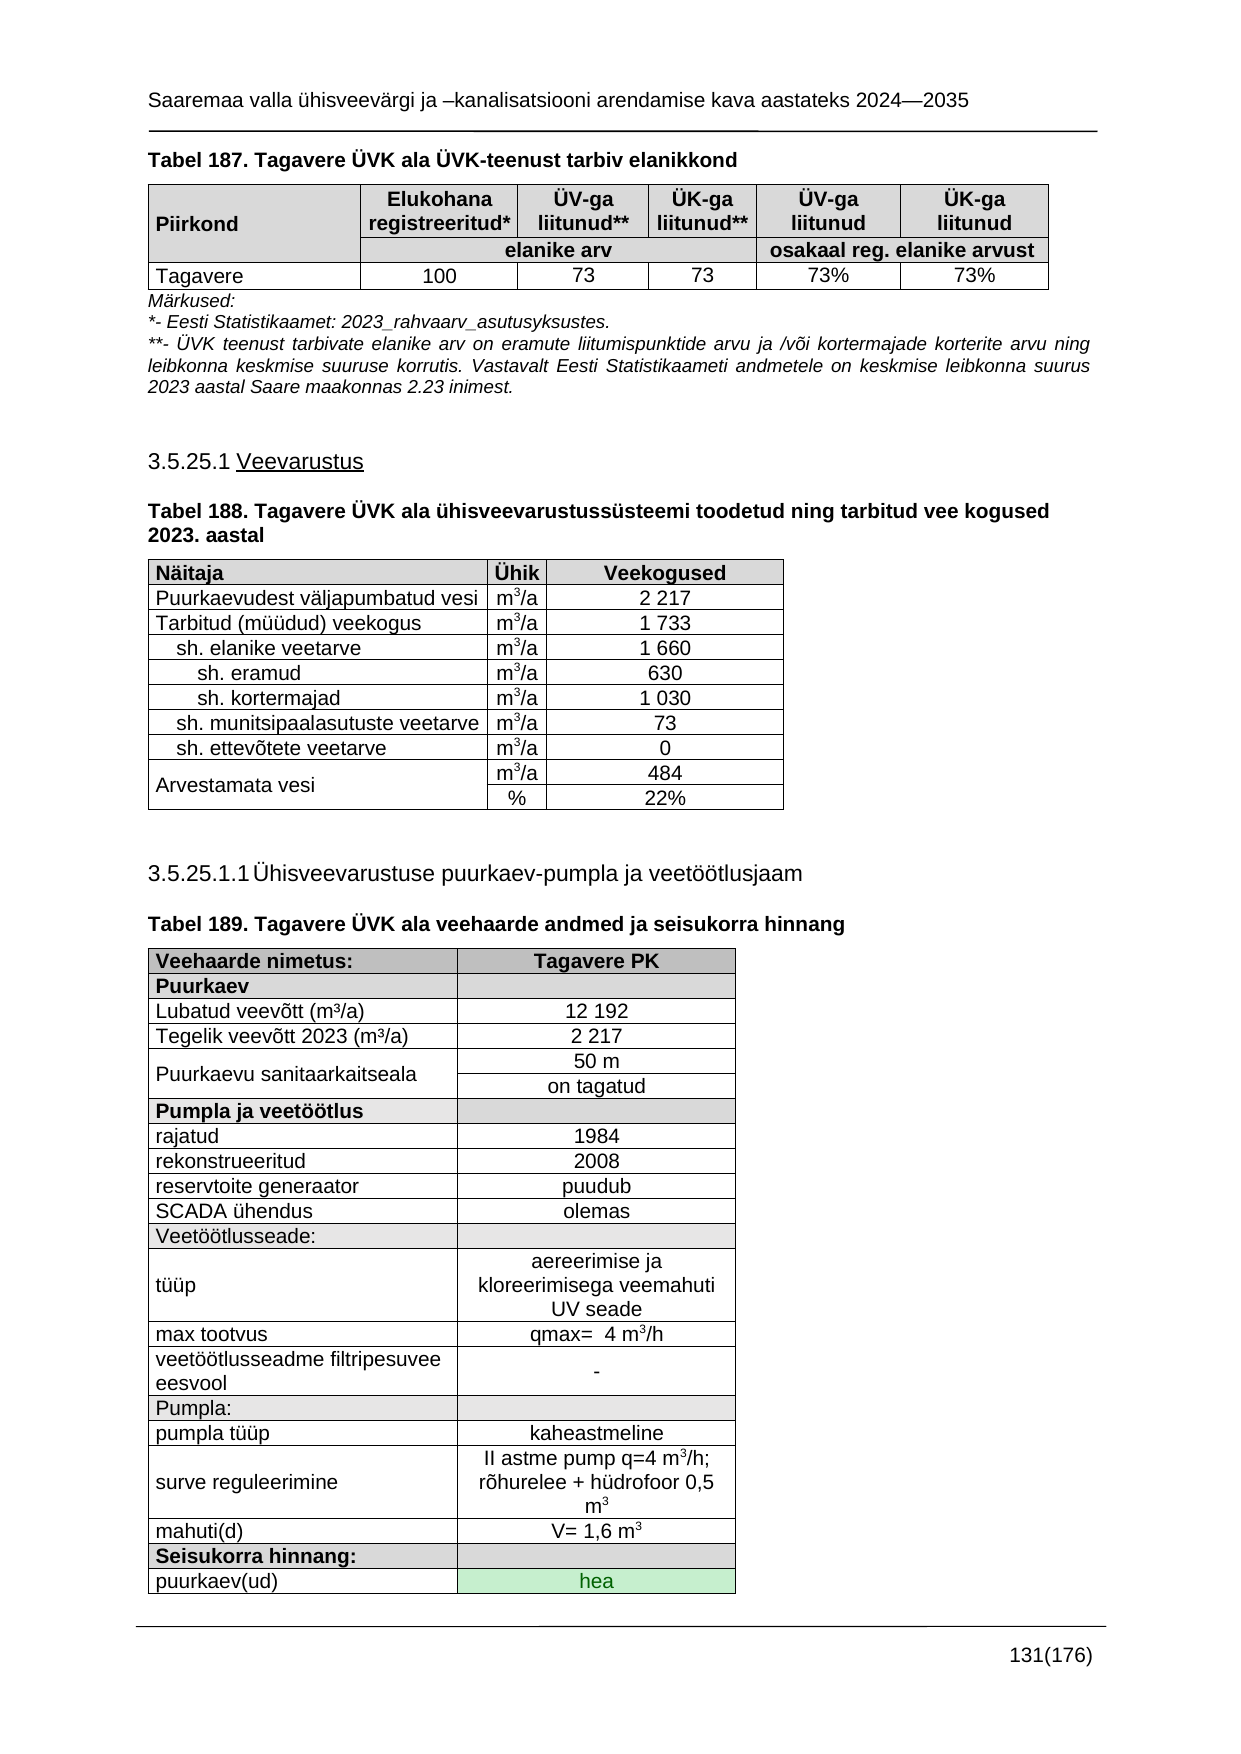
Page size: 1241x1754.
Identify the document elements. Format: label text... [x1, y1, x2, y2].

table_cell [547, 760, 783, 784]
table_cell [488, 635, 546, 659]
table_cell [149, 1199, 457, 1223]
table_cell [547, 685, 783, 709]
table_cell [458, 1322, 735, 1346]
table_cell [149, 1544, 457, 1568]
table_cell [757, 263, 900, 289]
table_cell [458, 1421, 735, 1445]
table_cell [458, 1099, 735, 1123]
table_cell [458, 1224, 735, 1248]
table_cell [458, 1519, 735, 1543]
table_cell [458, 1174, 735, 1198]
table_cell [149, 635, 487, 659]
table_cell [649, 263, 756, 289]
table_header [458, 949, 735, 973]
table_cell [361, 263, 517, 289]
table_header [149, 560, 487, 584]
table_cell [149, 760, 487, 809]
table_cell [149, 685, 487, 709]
subtitle Ühisveevarustuse puurkaev-pumpla ja veetöötlusjaam [148, 860, 1093, 887]
text Tabel 189. Tagavere ÜVK ala veehaarde andmed ja seisukorra hinnang [148, 912, 1093, 936]
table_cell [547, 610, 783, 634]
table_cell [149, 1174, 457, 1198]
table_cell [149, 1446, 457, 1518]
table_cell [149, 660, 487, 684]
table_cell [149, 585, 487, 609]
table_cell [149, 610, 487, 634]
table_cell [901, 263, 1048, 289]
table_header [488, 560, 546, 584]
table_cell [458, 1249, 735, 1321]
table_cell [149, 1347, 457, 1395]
text Märkused: [148, 290, 1093, 311]
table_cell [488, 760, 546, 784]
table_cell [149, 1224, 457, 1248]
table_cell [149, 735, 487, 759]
text **- ÜVK teenust tarbivate elanike arv on eramute liitumispunktide arvu ja /või kortermajade korterite arvu ning leibkonna keskmise suuruse korrutis. Vastavalt Eesti Statistikaameti andmetele on keskmise leibkonna suurus 2023 aastal Saare maakonnas 2.23 inimest. [148, 333, 1093, 398]
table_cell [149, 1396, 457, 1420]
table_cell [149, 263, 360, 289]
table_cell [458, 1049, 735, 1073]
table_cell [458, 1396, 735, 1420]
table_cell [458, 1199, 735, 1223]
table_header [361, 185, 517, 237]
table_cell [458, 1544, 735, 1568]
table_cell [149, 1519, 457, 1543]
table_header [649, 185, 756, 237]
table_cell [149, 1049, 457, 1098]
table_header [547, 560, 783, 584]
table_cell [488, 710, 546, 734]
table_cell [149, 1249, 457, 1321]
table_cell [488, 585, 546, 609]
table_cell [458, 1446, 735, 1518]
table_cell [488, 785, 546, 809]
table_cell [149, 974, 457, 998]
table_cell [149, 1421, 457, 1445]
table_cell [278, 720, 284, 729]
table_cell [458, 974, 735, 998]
text *- Eesti Statistikaamet: 2023_rahvaarv_asutusyksustes. [148, 311, 1093, 333]
text Tabel 188. Tagavere ÜVK ala ühisveevarustussüsteemi toodetud ning tarbitud vee kogused 2023. aastal [148, 499, 1093, 547]
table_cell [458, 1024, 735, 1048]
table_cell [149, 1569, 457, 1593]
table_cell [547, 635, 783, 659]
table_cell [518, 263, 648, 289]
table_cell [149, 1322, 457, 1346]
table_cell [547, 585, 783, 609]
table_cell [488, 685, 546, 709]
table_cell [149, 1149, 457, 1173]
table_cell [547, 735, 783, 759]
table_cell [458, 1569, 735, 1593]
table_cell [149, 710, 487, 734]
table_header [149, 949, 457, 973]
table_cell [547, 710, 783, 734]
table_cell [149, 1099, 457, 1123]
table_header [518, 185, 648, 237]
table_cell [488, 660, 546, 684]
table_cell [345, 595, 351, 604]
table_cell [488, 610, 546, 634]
text Tabel 187. Tagavere ÜVK ala ÜVK-teenust tarbiv elanikkond [148, 148, 1093, 172]
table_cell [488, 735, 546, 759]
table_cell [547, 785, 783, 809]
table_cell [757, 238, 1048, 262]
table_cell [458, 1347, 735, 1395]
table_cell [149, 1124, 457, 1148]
subtitle Veevarustus [148, 448, 1093, 474]
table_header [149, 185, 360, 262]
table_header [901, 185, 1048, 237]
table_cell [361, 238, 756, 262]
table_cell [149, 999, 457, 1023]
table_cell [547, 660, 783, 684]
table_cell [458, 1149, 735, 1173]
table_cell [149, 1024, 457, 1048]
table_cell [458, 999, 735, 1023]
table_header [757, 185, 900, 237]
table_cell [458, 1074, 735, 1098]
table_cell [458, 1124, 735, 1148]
